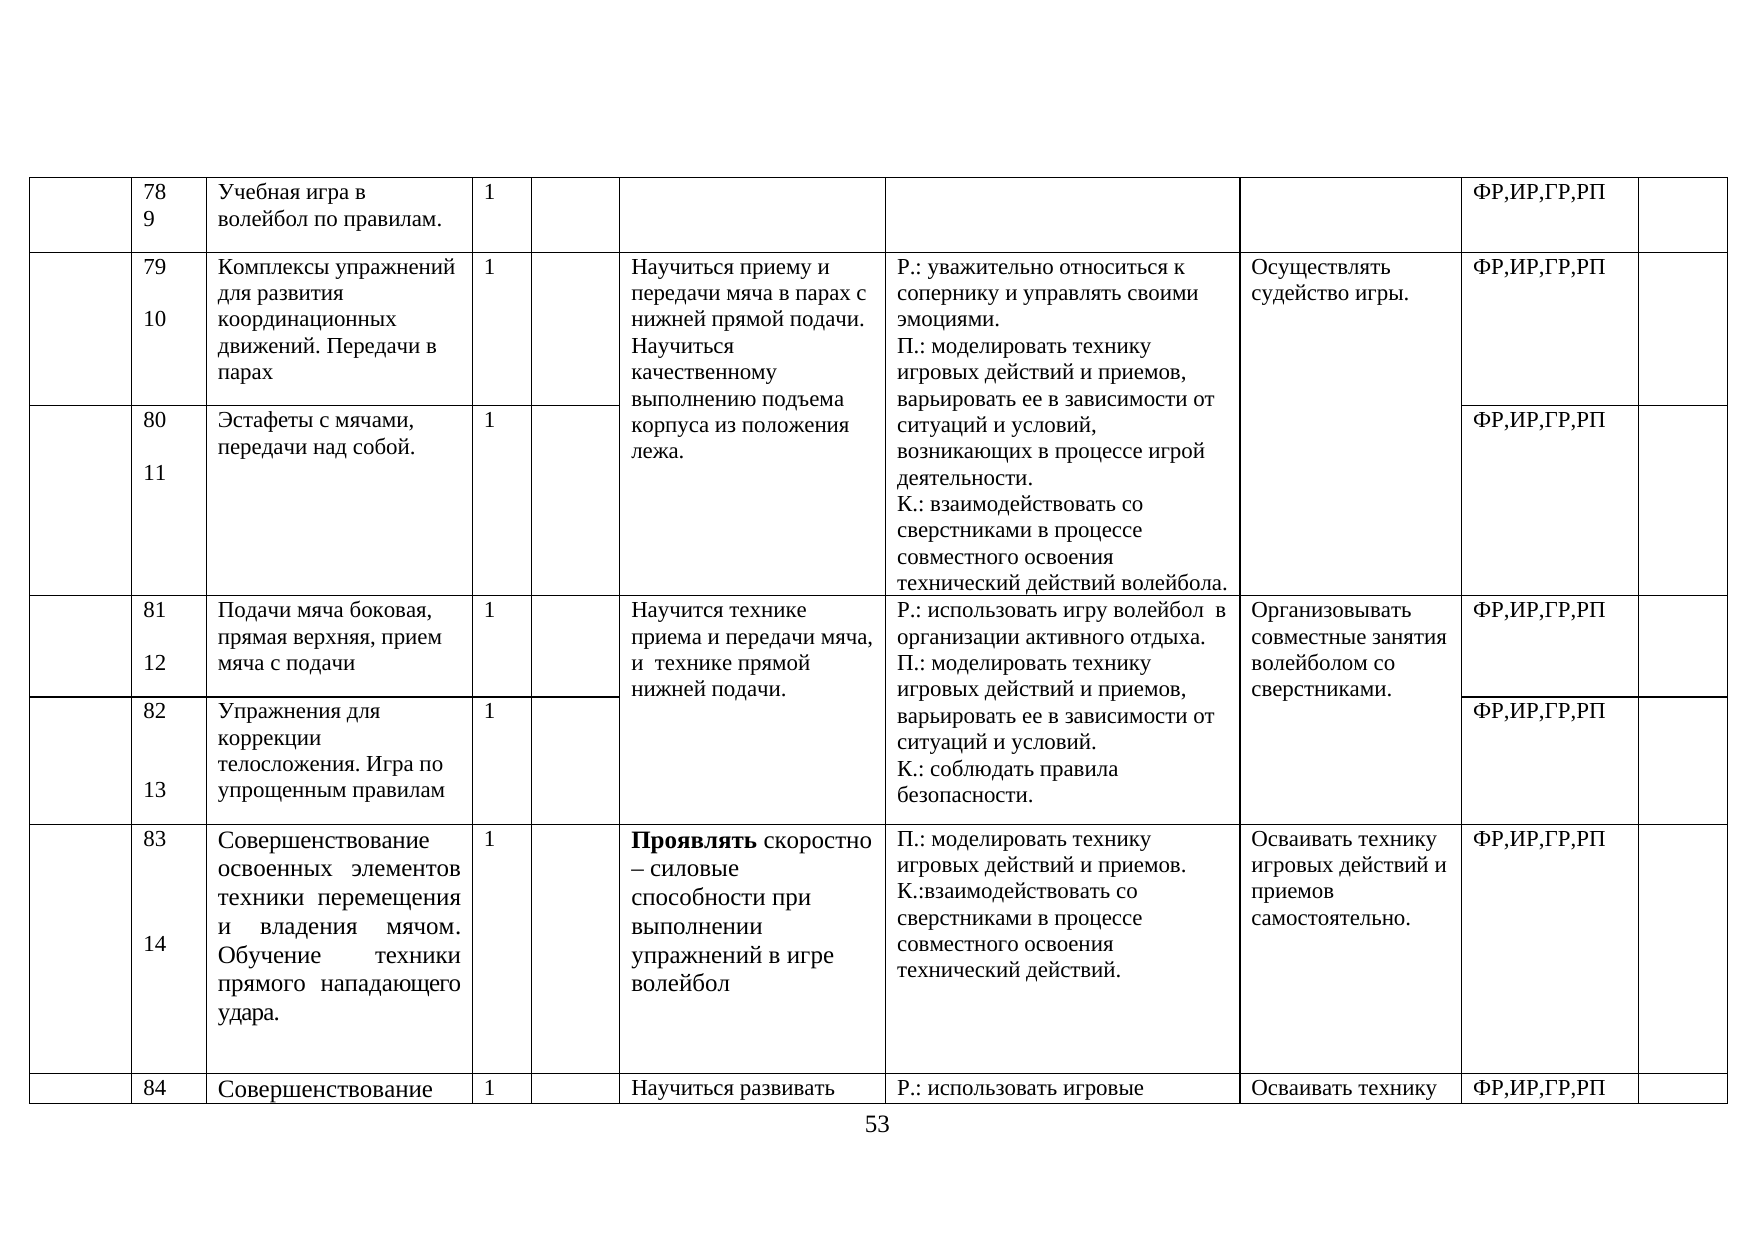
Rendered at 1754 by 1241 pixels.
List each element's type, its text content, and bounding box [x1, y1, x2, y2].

table_cell Осуществлять судейство игры. [1241, 253, 1461, 595]
table_cell [30, 596, 131, 696]
table_cell [30, 825, 131, 1073]
table_cell 84 15 [132, 1074, 206, 1103]
table_cell ФР,ИР,ГР,РП [1462, 406, 1638, 595]
table_cell 1 [473, 1074, 531, 1103]
table_cell 79 10 [132, 253, 206, 405]
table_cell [207, 1074, 472, 1103]
table_cell [1639, 253, 1727, 405]
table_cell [620, 1074, 885, 1103]
table_cell [1639, 825, 1727, 1073]
table_cell [532, 698, 619, 824]
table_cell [620, 178, 885, 252]
table_cell [30, 253, 131, 405]
table_cell Научиться приему и передачи мяча в парах с нижней прямой подачи. Научиться качественному выполнению подъема корпуса из положения лежа. [620, 253, 885, 595]
table_cell [1639, 1074, 1727, 1103]
table_cell 1 [473, 698, 531, 824]
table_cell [886, 1074, 1239, 1103]
table_cell [1639, 178, 1727, 252]
table_cell Комплексы упражнений для развития координационных движений. Передачи в парах [207, 253, 472, 405]
table_cell Осваивать технику игровых действий и приемов самостоятельно. [1241, 825, 1461, 1073]
table_cell ФР,ИР,ГР,РП [1462, 1074, 1638, 1103]
table_cell [532, 406, 619, 595]
table_cell 1 [473, 178, 531, 252]
table_cell 1 [473, 825, 531, 1073]
table_cell 82 13 [132, 698, 206, 824]
table_cell [532, 1074, 619, 1103]
table_cell ФР,ИР,ГР,РП [1462, 253, 1638, 405]
table_cell [1639, 406, 1727, 595]
table_cell Эстафеты с мячами, передачи над собой. [207, 406, 472, 595]
table_cell [532, 253, 619, 405]
table_cell Организовывать совместные занятия волейболом со сверстниками. [1241, 596, 1461, 824]
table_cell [1241, 178, 1461, 252]
table_cell [30, 178, 131, 252]
table_cell 1 [473, 406, 531, 595]
table_cell Учебная игра в волейбол по правилам. [207, 178, 472, 252]
table_cell 1 [473, 253, 531, 405]
table_cell 80 11 [132, 406, 206, 595]
table_cell 78 9 [132, 178, 206, 252]
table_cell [1241, 1074, 1461, 1103]
table_cell [30, 1074, 131, 1103]
table_cell Р.: уважительно относиться к сопернику и управлять своими эмоциями. П.: моделировать технику игровых действий и приемов, варьировать ее в зависимости от ситуаций и условий, возникающих в процессе игрой деятельности. К.: взаимодействовать со сверстниками в процессе совместного освоения технический действий волейбола. [886, 253, 1239, 595]
table_cell [532, 178, 619, 252]
table_cell П.: моделировать технику игровых действий и приемов. К.:взаимодействовать со сверстниками в процессе совместного освоения технический действий. [886, 825, 1239, 1073]
table_cell Подачи мяча боковая, прямая верхняя, прием мяча с подачи [207, 596, 472, 696]
table_cell ФР,ИР,ГР,РП [1462, 596, 1638, 696]
table_cell Упражнения для коррекции телосложения. Игра по упрощенным правилам [207, 698, 472, 824]
table_cell ФР,ИР,ГР,РП [1462, 698, 1638, 824]
table_cell [1639, 596, 1727, 696]
table_cell Научится технике приема и передачи мяча, и технике прямой нижней подачи. [620, 596, 885, 824]
table_cell [30, 698, 131, 824]
table_cell [532, 825, 619, 1073]
table_cell 81 12 [132, 596, 206, 696]
table_cell [532, 596, 619, 696]
table_cell ФР,ИР,ГР,РП [1462, 178, 1638, 252]
table_cell Проявлять скоростно – силовые способности при выполнении упражнений в игре волейбол [620, 825, 885, 1073]
table_cell [1639, 698, 1727, 824]
table_cell [30, 406, 131, 595]
table_cell Р.: использовать игру волейбол в организации активного отдыха. П.: моделировать технику игровых действий и приемов, варьировать ее в зависимости от ситуаций и условий. К.: соблюдать правила безопасности. [886, 596, 1239, 824]
table_cell 83 14 [132, 825, 206, 1073]
table_cell ФР,ИР,ГР,РП [1462, 825, 1638, 1073]
table_cell 1 [473, 596, 531, 696]
table_cell Совершенствование освоенных элементов техники перемещения и владения мячом. Обучение техники прямого нападающего удара. [207, 825, 472, 1073]
